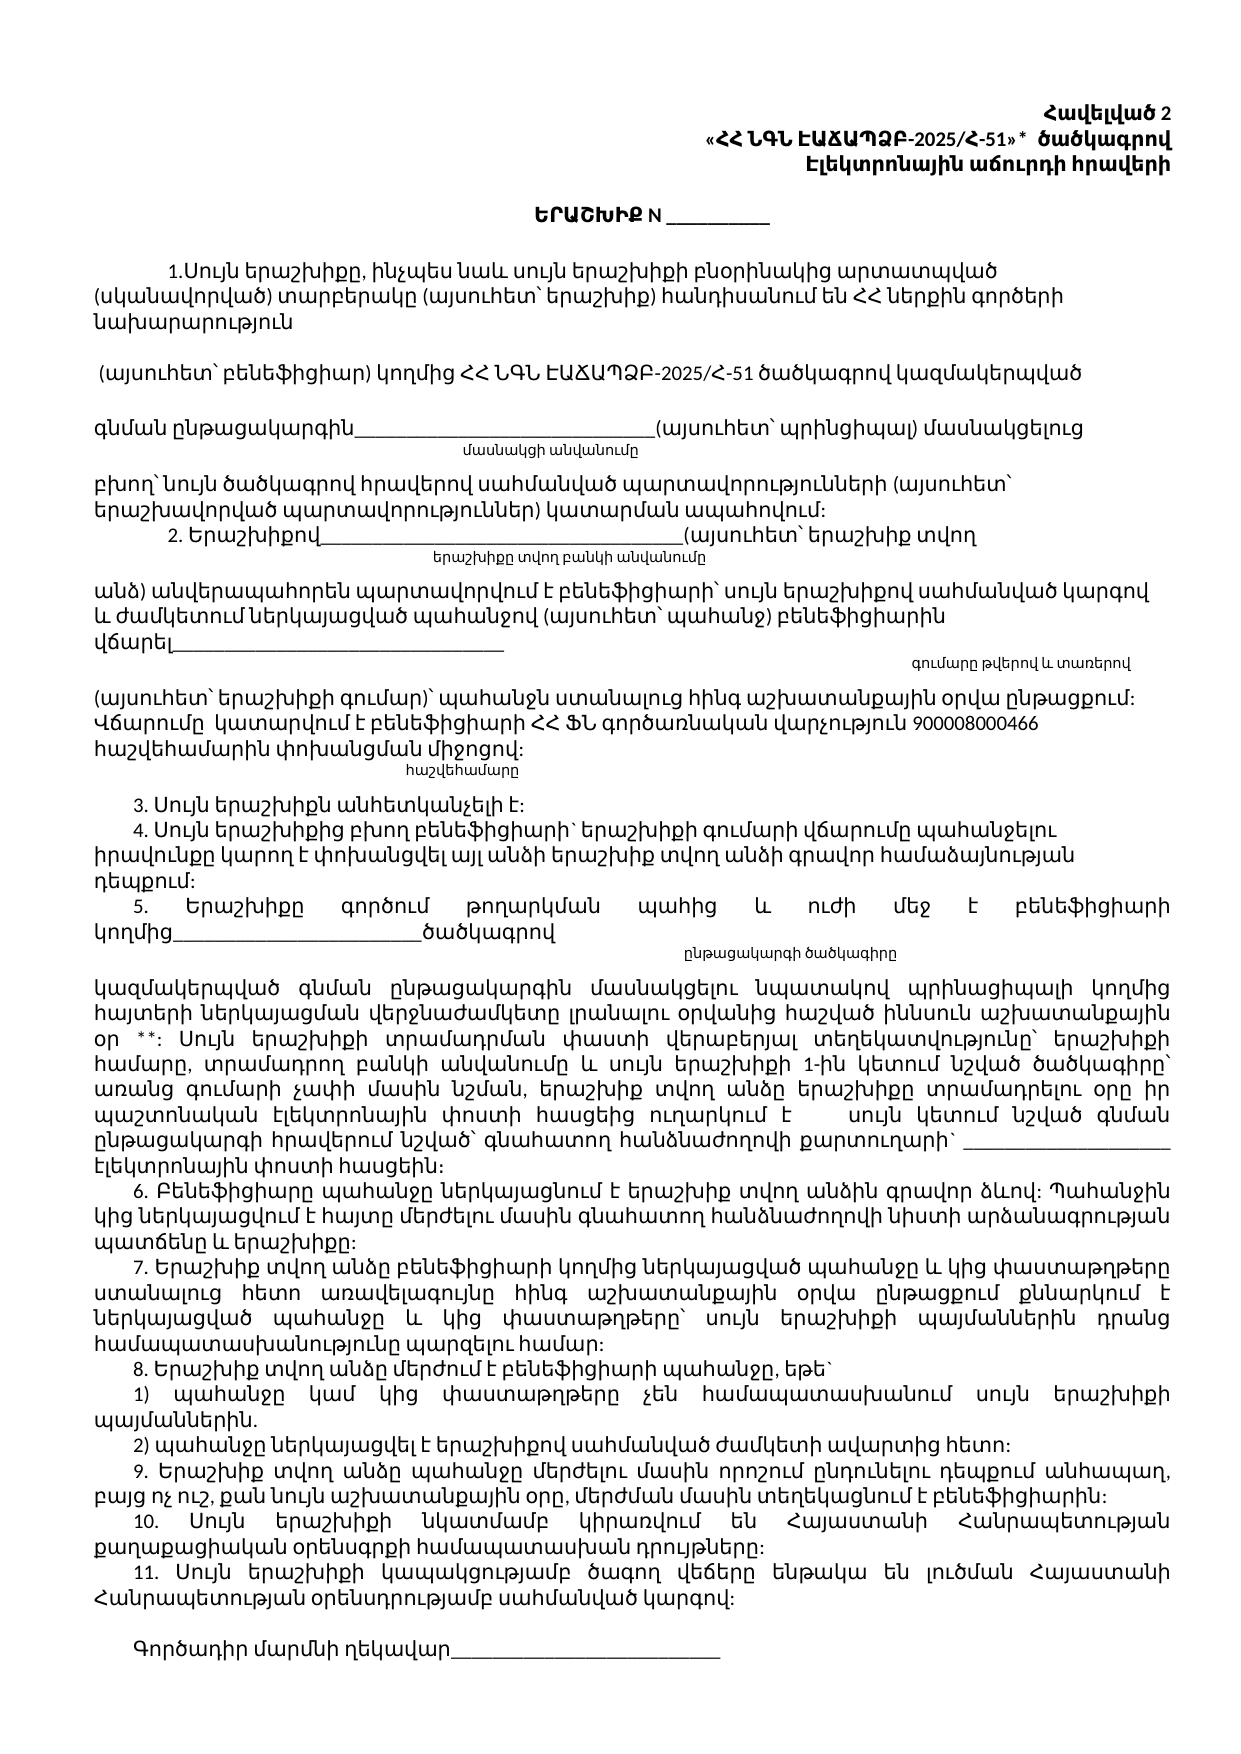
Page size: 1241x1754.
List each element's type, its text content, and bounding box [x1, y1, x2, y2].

text կազմակերպված գնման ընթացակարգին մասնակցելու նպատակով պրինացիպալի կողմից հայտերի ներկայացման վերջնաժամկետը լրանալու օրվանից հաշված իննսուն աշխատանքային օր **: Սույն երաշխիքի տրամադրման փաստի վերաբերյալ տեղեկատվությունը՝ երաշխիքի համարը, տրամադրող բանկի անվանումը և սույն երաշխիքի 1-ին կետում նշված ծածկագիրը՝ առանց գումարի չափի մասին նշման, երաշխիք տվող անձը երաշխիքը տրամադրելու օրը իր պաշտոնական էլեկտրոնային փոստի հասցեից ուղարկում է սույն կետում նշված գնման ընթացակարգի հրավերում նշված՝ գնահատող հանձնաժողովի քարտուղարի` ____________________ էլեկտրոնային փոստի հասցեին։ [94, 975, 1171, 1178]
text 11. Սույն երաշխիքի կապակցությամբ ծագող վեճերը ենթակա են լուծման Հայաստանի Հանրապետության օրենսդրությամբ սահմանված կարգով: [94, 1559, 1171, 1610]
text ԵՐԱՇԽԻՔ N __________ [94, 202, 1171, 227]
text 6. Բենեֆիցիարը պահանջը ներկայացնում է երաշխիք տվող անձին գրավոր ձևով: Պահանջին կից ներկայացվում է հայտը մերժելու մասին գնահատող հանձնաժողովի նիստի արձանագրության պատճենը և երաշխիքը: [94, 1178, 1171, 1254]
text 2. Երաշխիքով___________________________________(այսուհետ՝ երաշխիք տվող [94, 522, 1171, 548]
text (այսուհետ՝ բենեֆիցիար) կողմից ՀՀ ՆԳՆ ԷԱՃԱՊՁԲ-2025/Հ-51 ծածկագրով կազմակերպված [94, 360, 1171, 416]
text ընթացակարգի ծածկագիրը [610, 944, 1171, 975]
text երաշխիքը տվող բանկի անվանումը [94, 548, 1171, 578]
text մասնակցի անվանումը [389, 441, 1171, 472]
text 10. Սույն երաշխիքի նկատմամբ կիրառվում են Հայաստանի Հանրապետության քաղաքացիական օրենսգրքի համապատասխան դրույթները: [94, 1509, 1171, 1559]
text անձ) անվերապահորեն պարտավորվում է բենեֆիցիարի՝ սույն երաշխիքով սահմանված կարգով և ժամկետում ներկայացված պահանջով (այսուհետ՝ պահանջ) բենեֆիցիարին վճարել________________________________ [94, 578, 1171, 654]
text Գործադիր մարմնի ղեկավար__________________________ [94, 1636, 1171, 1661]
text 7. Երաշխիք տվող անձը բենեֆիցիարի կողմից ներկայացված պահանջը և կից փաստաթղթերը ստանալուց հետո առավելագույնը հինգ աշխատանքային օրվա ընթացքում քննարկում է ներկայացված պահանջը և կից փաստաթղթերը՝ սույն երաշխիքի պայմաններին դրանց համապատասխանությունը պարզելու համար: [94, 1254, 1171, 1356]
text 3. Սույն երաշխիքն անհետկանչելի է: [94, 792, 1171, 817]
text գնման ընթացակարգին_____________________________(այսուհետ՝ պրինցիպալ) մասնակցելուց [94, 416, 1171, 441]
text Էլեկտրոնային աճուրդի հրավերի [94, 151, 1171, 177]
text հաշվեհամարը [94, 761, 1171, 792]
text 4. Սույն երաշխիքից բխող բենեֆիցիարի` երաշխիքի գումարի վճարումը պահանջելու իրավունքը կարող է փոխանցվել այլ անձի երաշխիք տվող անձի գրավոր համաձայնության դեպքում: [94, 817, 1171, 893]
text 1.Սույն երաշխիքը, ինչպես նաև սույն երաշխիքի բնօրինակից արտատպված (սկանավորված) տարբերակը (այսուհետ՝ երաշխիք) հանդիսանում են ՀՀ ներքին գործերի նախարարություն [94, 258, 1171, 334]
text «ՀՀ ՆԳՆ ԷԱՃԱՊՁԲ-2025/Հ-51»* ծածկագրով [94, 126, 1171, 151]
text գումարը թվերով և տառերով [831, 654, 1171, 685]
text բխող՝ նույն ծածկագրով հրավերով սահմանված պարտավորությունների (այսուհետ՝ երաշխավորված պարտավորություններ) կատարման ապահովում: [94, 472, 1171, 522]
text 8. Երաշխիք տվող անձը մերժում է բենեֆիցիարի պահանջը, եթե` [94, 1356, 1171, 1382]
text 5. Երաշխիքը գործում թողարկման պահից և ուժի մեջ է բենեֆիցիարի կողմից________________________ծածկագրով [94, 893, 1171, 944]
text 2) պահանջը ներկայացվել է երաշխիքով սահմանված ժամկետի ավարտից հետո: [94, 1432, 1171, 1458]
text 1) պահանջը կամ կից փաստաթղթերը չեն համապատասխանում սույն երաշխիքի պայմաններին. [94, 1382, 1171, 1432]
text Հավելված 2 [94, 100, 1171, 126]
text 9. Երաշխիք տվող անձը պահանջը մերժելու մասին որոշում ընդունելու դեպքում անհապաղ, բայց ոչ ուշ, քան նույն աշխատանքային օրը, մերժման մասին տեղեկացնում է բենեֆիցիարին: [94, 1458, 1171, 1509]
text (այսուհետ՝ երաշխիքի գումար)՝ պահանջն ստանալուց հինգ աշխատանքային օրվա ընթացքում: Վճարումը կատարվում է բենեֆիցիարի ՀՀ ՖՆ գործառնական վարչություն 900008000466 հաշվեհամարին փոխանցման միջոցով: [94, 685, 1171, 761]
